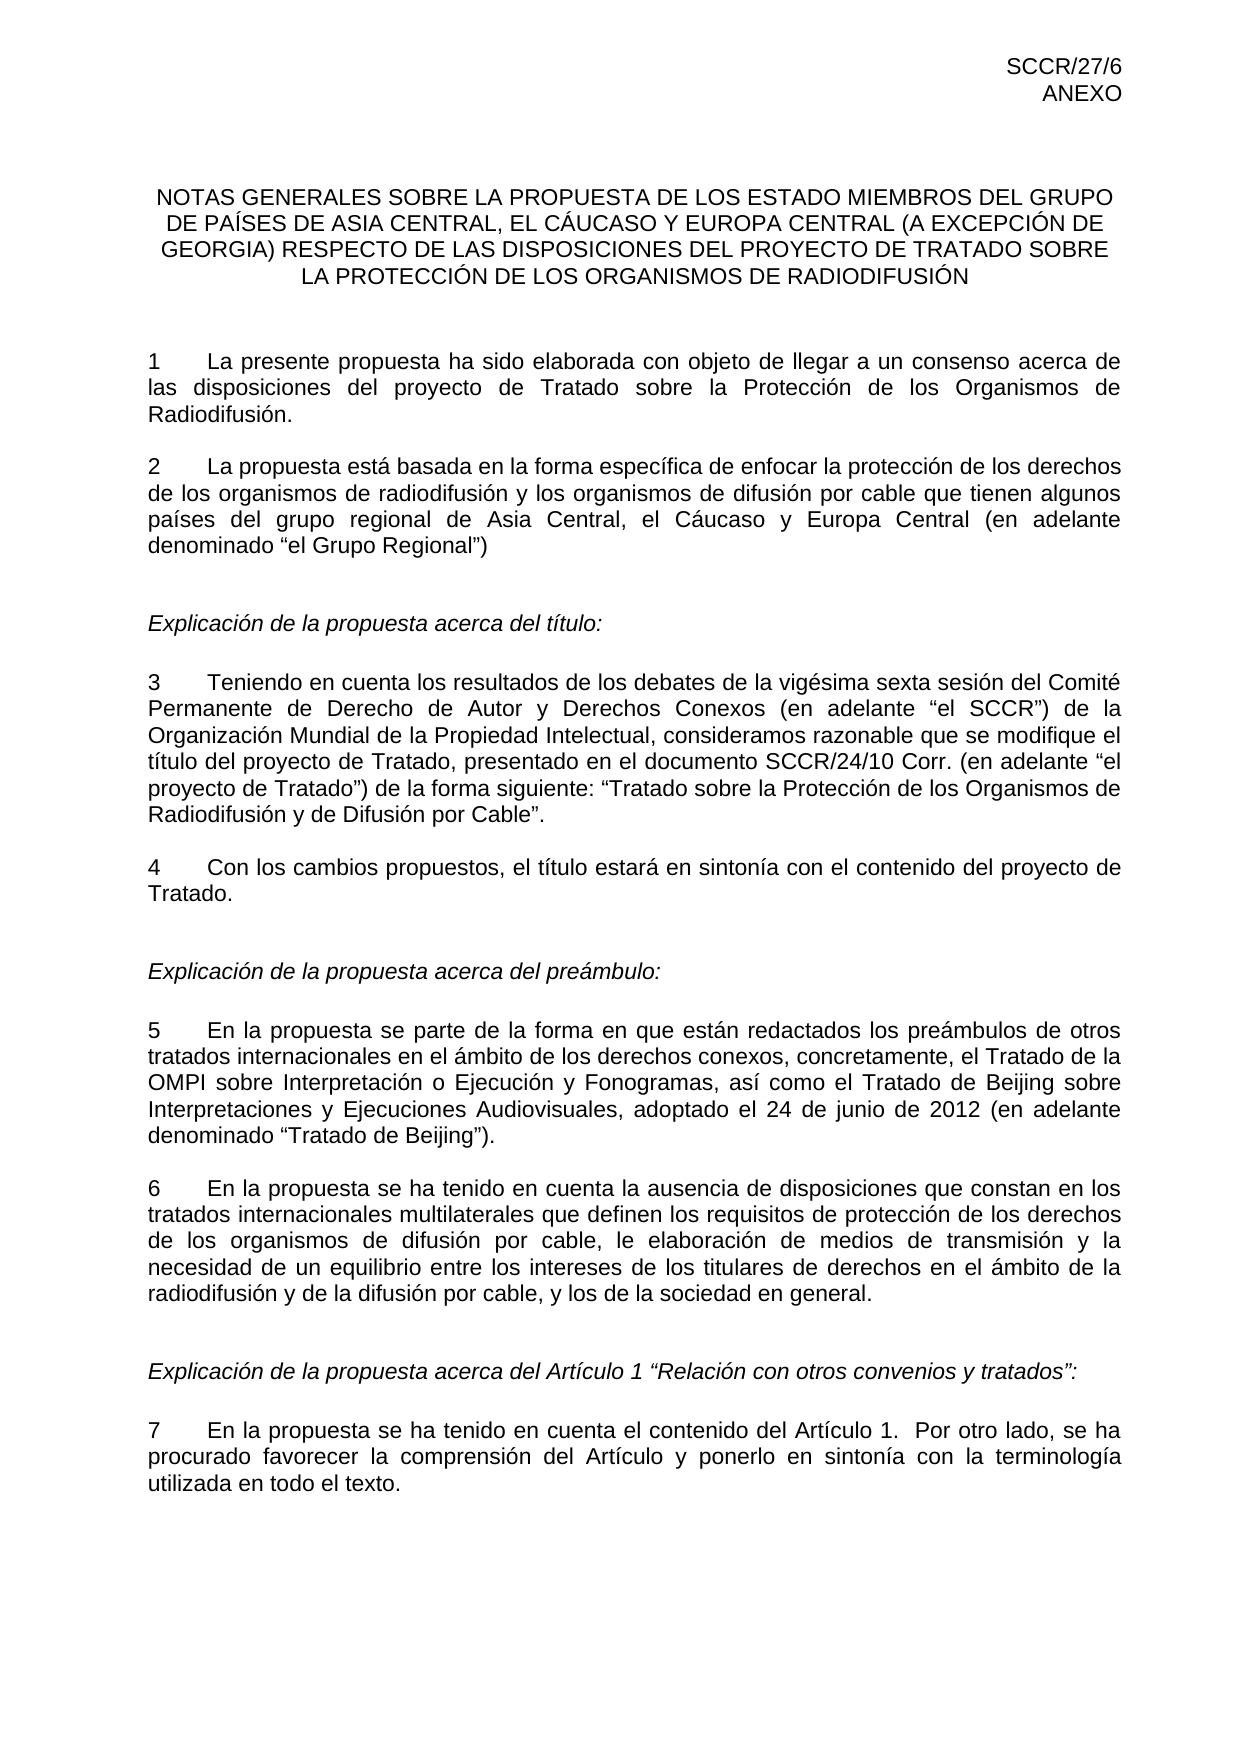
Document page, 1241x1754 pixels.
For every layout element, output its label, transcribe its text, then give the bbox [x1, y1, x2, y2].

text Con los cambios propuestos, el título estará en sintonía con el contenido del proyecto de Tratado. [148, 853, 1122, 906]
text Teniendo en cuenta los resultados de los debates de la vigésima sexta sesión del Comité Permanente de Derecho de Autor y Derechos Conexos (en adelante “el SCCR”) de la Organización Mundial de la Propiedad Intelectual, consideramos razonable que se modifique el título del proyecto de Tratado, presentado en el documento SCCR/24/10 Corr. (en adelante “el proyecto de Tratado”) de la forma siguiente: “Tratado sobre la Protección de los Organismos de Radiodifusión y de Difusión por Cable”. [148, 669, 1122, 827]
text Explicación de la propuesta acerca del preámbulo: [148, 958, 1122, 984]
text NOTAS GENERALES SOBRE LA PROPUESTA DE LOS ESTADO MIEMBROS DEL GRUPO DE PAÍSES DE ASIA CENTRAL, EL CÁUCASO Y EUROPA CENTRAL (A EXCEPCIÓN DE Georgia) respectO DE LAS DISPOSICIONES DEL PROYECTO DE TRATADO SOBRE LA PROTECCIÓN DE LOS ORGANISMOS DE RADIODIFUSIÓN [148, 183, 1122, 289]
text En la propuesta se ha tenido en cuenta el contenido del Artículo 1. Por otro lado, se ha procurado favorecer la comprensión del Artículo y ponerlo en sintonía con la terminología utilizada en todo el texto. [148, 1417, 1122, 1496]
text En la propuesta se parte de la forma en que están redactados los preámbulos de otros tratados internacionales en el ámbito de los derechos conexos, concretamente, el Tratado de la OMPI sobre Interpretación o Ejecución y Fonogramas, así como el Tratado de Beijing sobre Interpretaciones y Ejecuciones Audiovisuales, adoptado el 24 de junio de 2012 (en adelante denominado “Tratado de Beijing”). [148, 1017, 1122, 1148]
text Explicación de la propuesta acerca del título: [148, 610, 1122, 636]
text Explicación de la propuesta acerca del Artículo 1 “Relación con otros convenios y tratados”: [148, 1358, 1122, 1384]
text En la propuesta se ha tenido en cuenta la ausencia de disposiciones que constan en los tratados internacionales multilaterales que definen los requisitos de protección de los derechos de los organismos de difusión por cable, le elaboración de medios de transmisión y la necesidad de un equilibrio entre los intereses de los titulares de derechos en el ámbito de la radiodifusión y de la difusión por cable, y los de la sociedad en general. [148, 1175, 1122, 1306]
text La presente propuesta ha sido elaborada con objeto de llegar a un consenso acerca de las disposiciones del proyecto de Tratado sobre la Protección de los Organismos de Radiodifusión. [148, 348, 1122, 427]
text La propuesta está basada en la forma específica de enfocar la protección de los derechos de los organismos de radiodifusión y los organismos de difusión por cable que tienen algunos países del grupo regional de Asia Central, el Cáucaso y Europa Central (en adelante denominado “el Grupo Regional”) [148, 453, 1122, 559]
